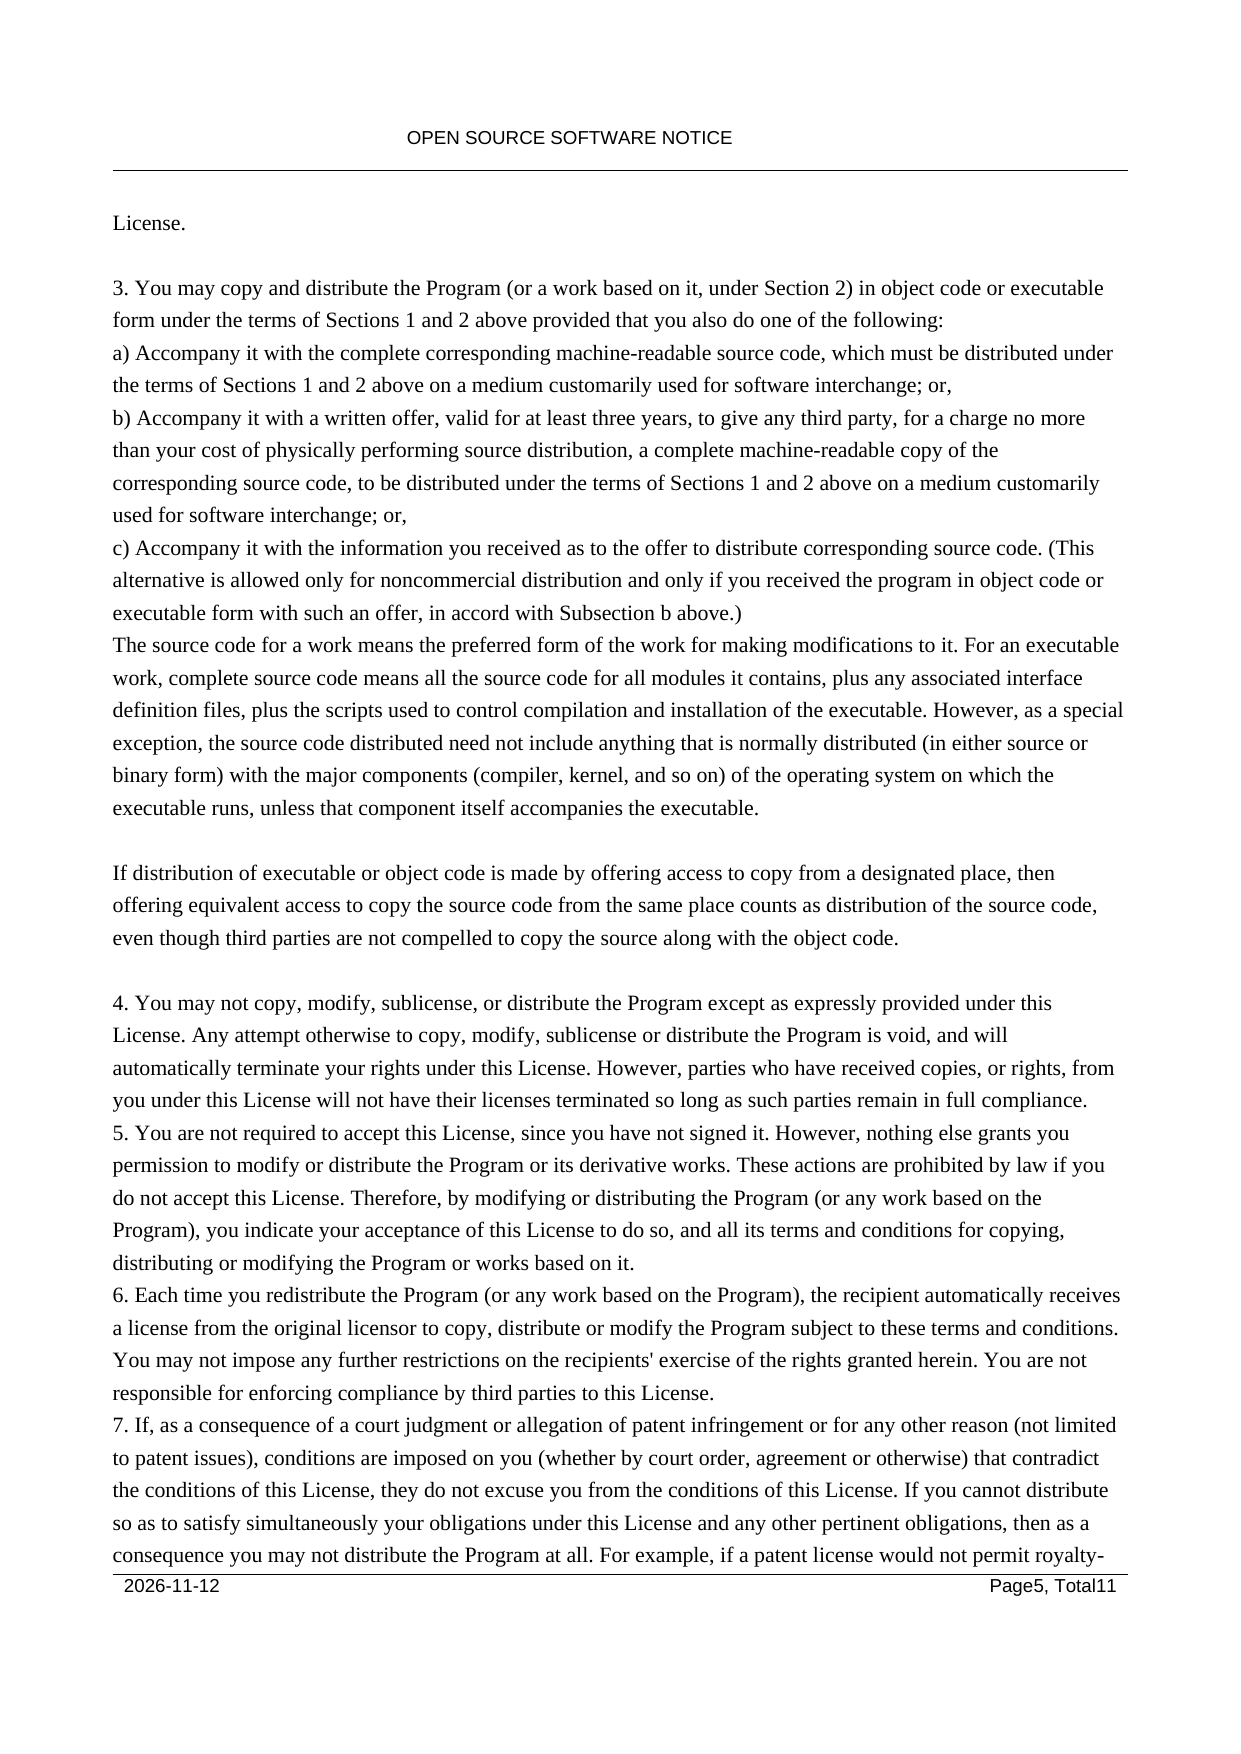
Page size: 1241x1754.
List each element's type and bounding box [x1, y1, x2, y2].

text [112, 206, 1128, 1571]
